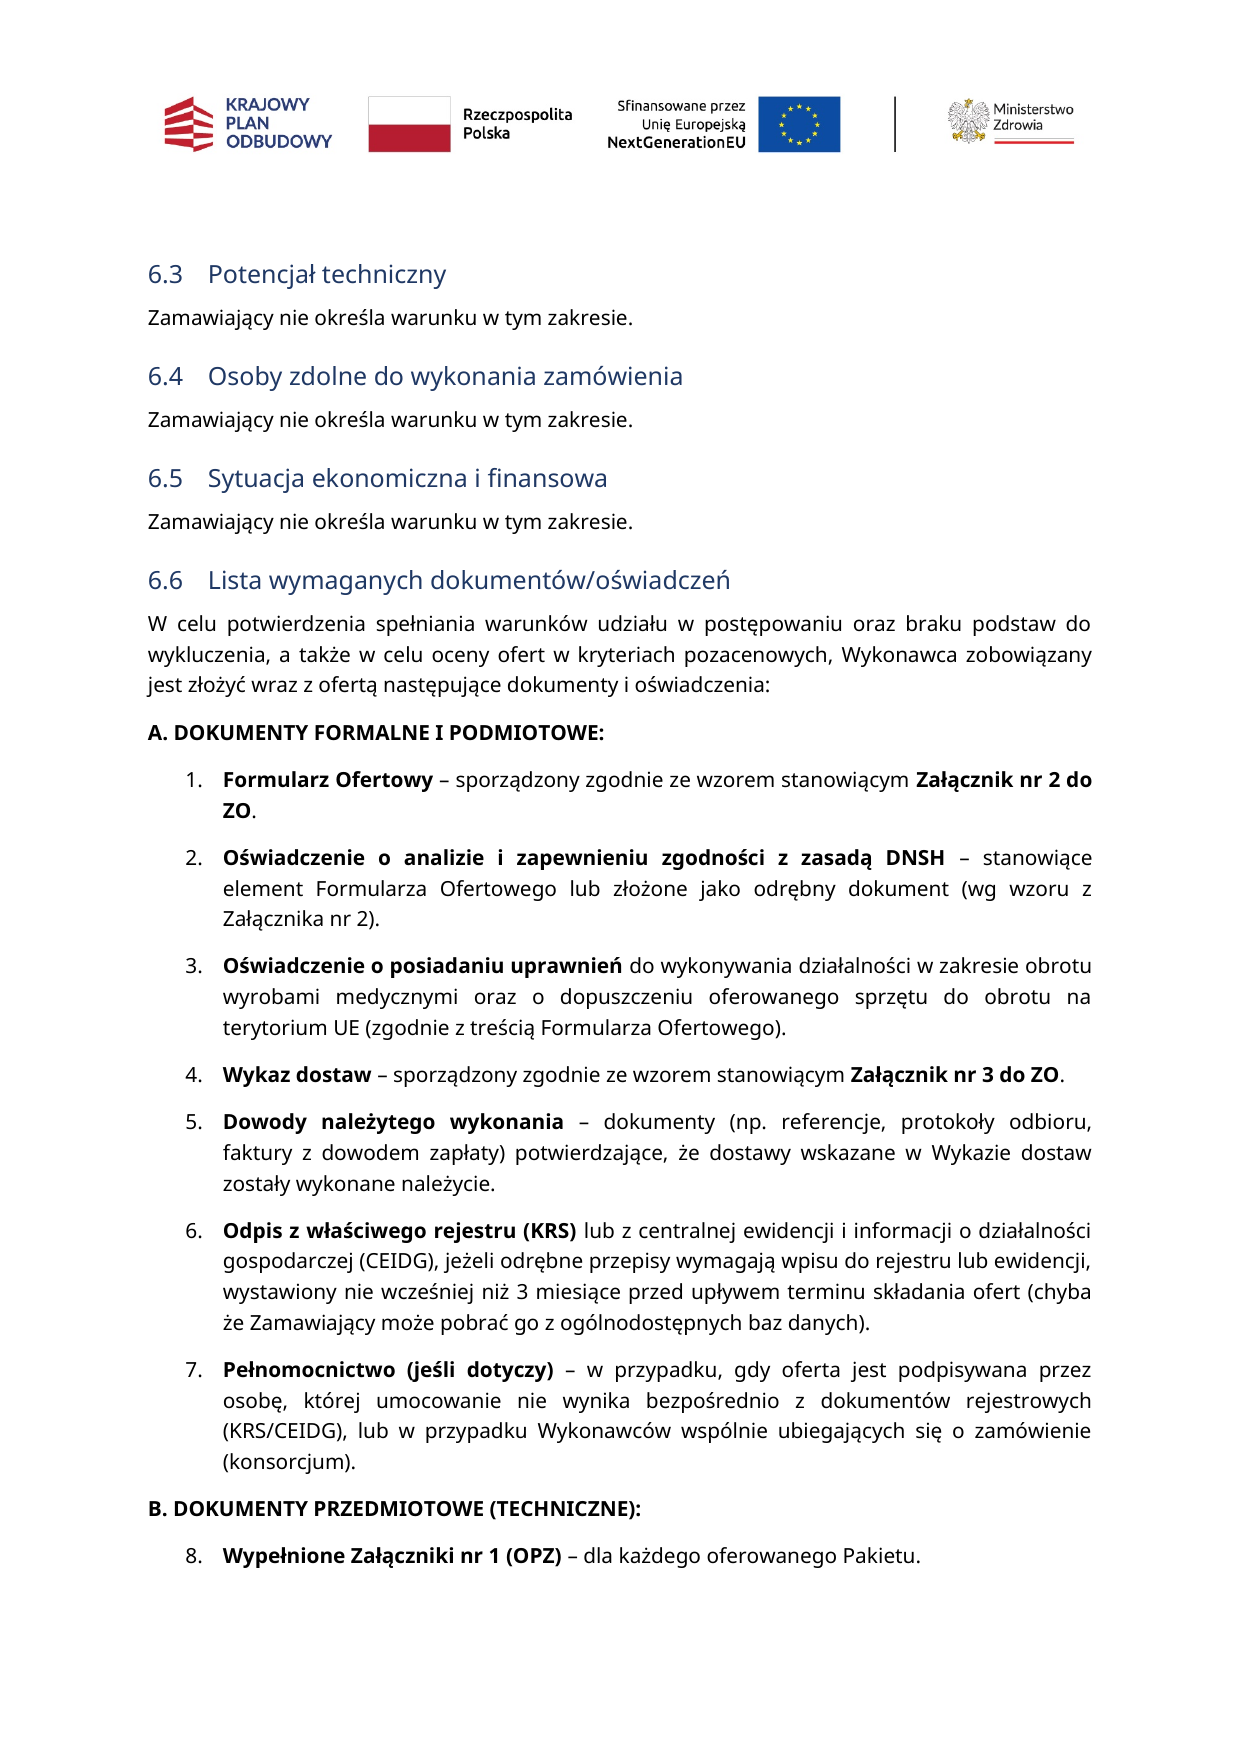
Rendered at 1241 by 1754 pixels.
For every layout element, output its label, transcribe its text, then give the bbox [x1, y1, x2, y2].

text W celu potwierdzenia spełniania warunków udziału w postępowaniu oraz braku podstaw do wykluczenia, a także w celu oceny ofert w kryteriach pozacenowych, Wykonawca zobowiązany jest złożyć wraz z ofertą następujące dokumenty i oświadczenia: [148, 609, 1093, 699]
text A. DOKUMENTY FORMALNE I PODMIOTOWE: [148, 718, 1093, 746]
subtitle Potencjał techniczny [148, 256, 1093, 290]
text Zamawiający nie określa warunku w tym zakresie. [148, 303, 1093, 331]
subtitle Lista wymaganych dokumentów/oświadczeń [148, 563, 1093, 597]
list Odpis z właściwego rejestru (KRS) lub z centralnej ewidencji i informacji o działalności gospodarczej (CEIDG), jeżeli odrębne przepisy wymagają wpisu do rejestru lub ewidencji, wystawiony nie wcześniej niż 3 miesiące przed upływem terminu składania ofert (chyba że Zamawiający może pobrać go z ogólnodostępnych baz danych). [185, 1216, 1093, 1336]
list Wykaz dostaw – sporządzony zgodnie ze wzorem stanowiącym Załącznik nr 3 do ZO. [185, 1060, 1093, 1089]
subtitle Sytuacja ekonomiczna i finansowa [148, 461, 1093, 495]
list Formularz Ofertowy – sporządzony zgodnie ze wzorem stanowiącym Załącznik nr 2 do ZO. [185, 765, 1093, 824]
text Zamawiający nie określa warunku w tym zakresie. [148, 507, 1093, 536]
list Wypełnione Załączniki nr 1 (OPZ) – dla każdego oferowanego Pakietu. [185, 1542, 1093, 1570]
list Pełnomocnictwo (jeśli dotyczy) – w przypadku, gdy oferta jest podpisywana przez osobę, której umocowanie nie wynika bezpośrednio z dokumentów rejestrowych (KRS/CEIDG), lub w przypadku Wykonawców wspólnie ubiegających się o zamówienie (konsorcjum). [185, 1355, 1093, 1476]
subtitle Osoby zdolne do wykonania zamówienia [148, 358, 1093, 392]
list Dowody należytego wykonania – dokumenty (np. referencje, protokoły odbioru, faktury z dowodem zapłaty) potwierdzające, że dostawy wskazane w Wykazie dostaw zostały wykonane należycie. [185, 1107, 1093, 1197]
text Zamawiający nie określa warunku w tym zakresie. [148, 405, 1093, 433]
text B. DOKUMENTY PRZEDMIOTOWE (TECHNICZNE): [148, 1494, 1093, 1523]
list Oświadczenie o analizie i zapewnieniu zgodności z zasadą DNSH – stanowiące element Formularza Ofertowego lub złożone jako odrębny dokument (wg wzoru z Załącznika nr 2). [185, 843, 1093, 933]
list Oświadczenie o posiadaniu uprawnień do wykonywania działalności w zakresie obrotu wyrobami medycznymi oraz o dopuszczeniu oferowanego sprzętu do obrotu na terytorium UE (zgodnie z treścią Formularza Ofertowego). [185, 952, 1093, 1041]
picture [147, 73, 1093, 169]
